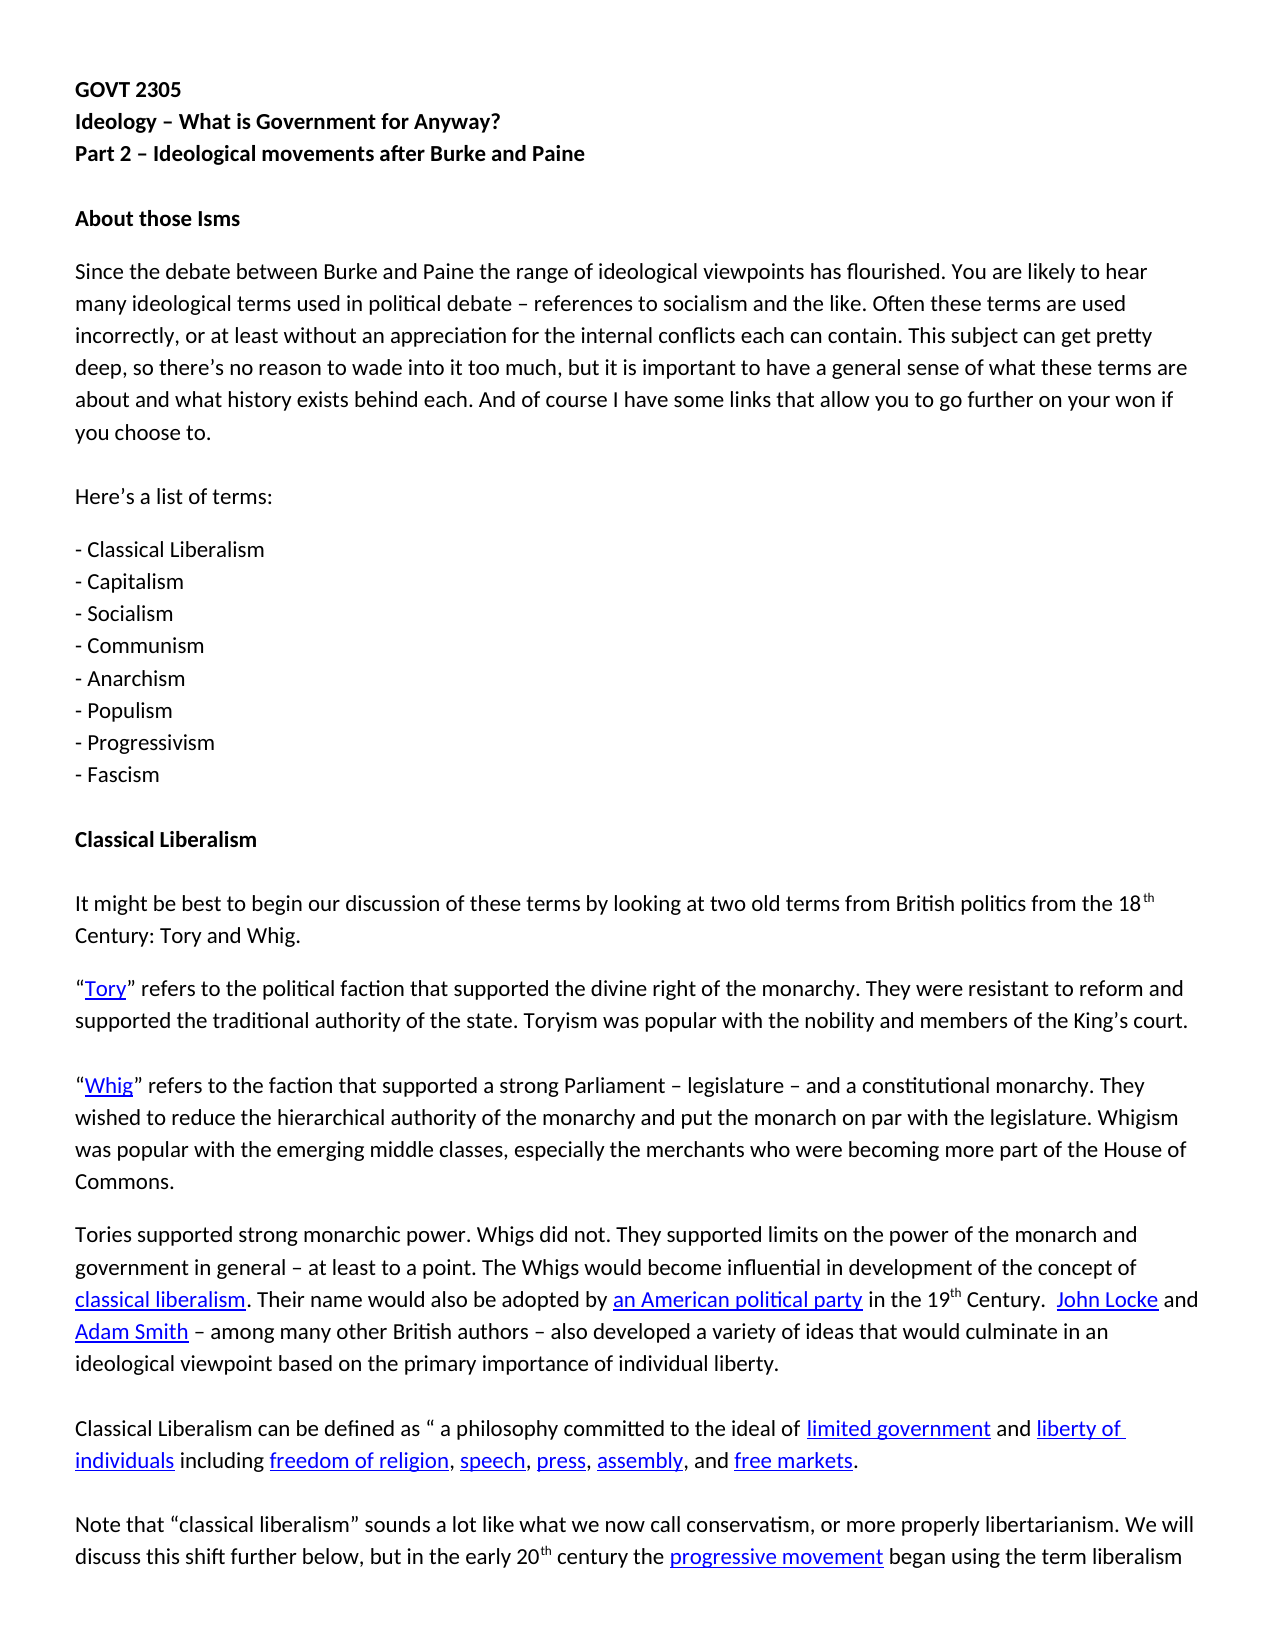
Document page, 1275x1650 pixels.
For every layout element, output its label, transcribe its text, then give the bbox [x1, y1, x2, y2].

text GOVT 2305 Ideology – What is Government for Anyway? Part 2 – Ideological movements after Burke and Paine About those Isms [75, 75, 1200, 232]
text Since the debate between Burke and Paine the range of ideological viewpoints has flourished. You are likely to hear many ideological terms used in political debate – references to socialism and the like. Often these terms are used incorrectly, or at least without an appreciation for the internal conflicts each can contain. This subject can get pretty deep, so there’s no reason to wade into it too much, but it is important to have a general sense of what these terms are about and what history exists behind each. And of course I have some links that allow you to go further on your won if you choose to. Here’s a list of terms: [75, 257, 1200, 510]
text “Tory” refers to the political faction that supported the divine right of the monarchy. They were resistant to reform and supported the traditional authority of the state. Toryism was popular with the nobility and members of the King’s court. “Whig” refers to the faction that supported a strong Parliament – legislature – and a constitutional monarchy. They wished to reduce the hierarchical authority of the monarchy and put the monarch on par with the legislature. Whigism was popular with the emerging middle classes, especially the merchants who were becoming more part of the House of Commons. [75, 974, 1200, 1196]
text - Classical Liberalism - Capitalism - Socialism - Communism - Anarchism - Populism - Progressivism - Fascism Classical Liberalism It might be best to begin our discussion of these terms by looking at two old terms from British politics from the 18th Century: Tory and Whig. [75, 535, 1200, 949]
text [75, 1221, 1200, 1570]
